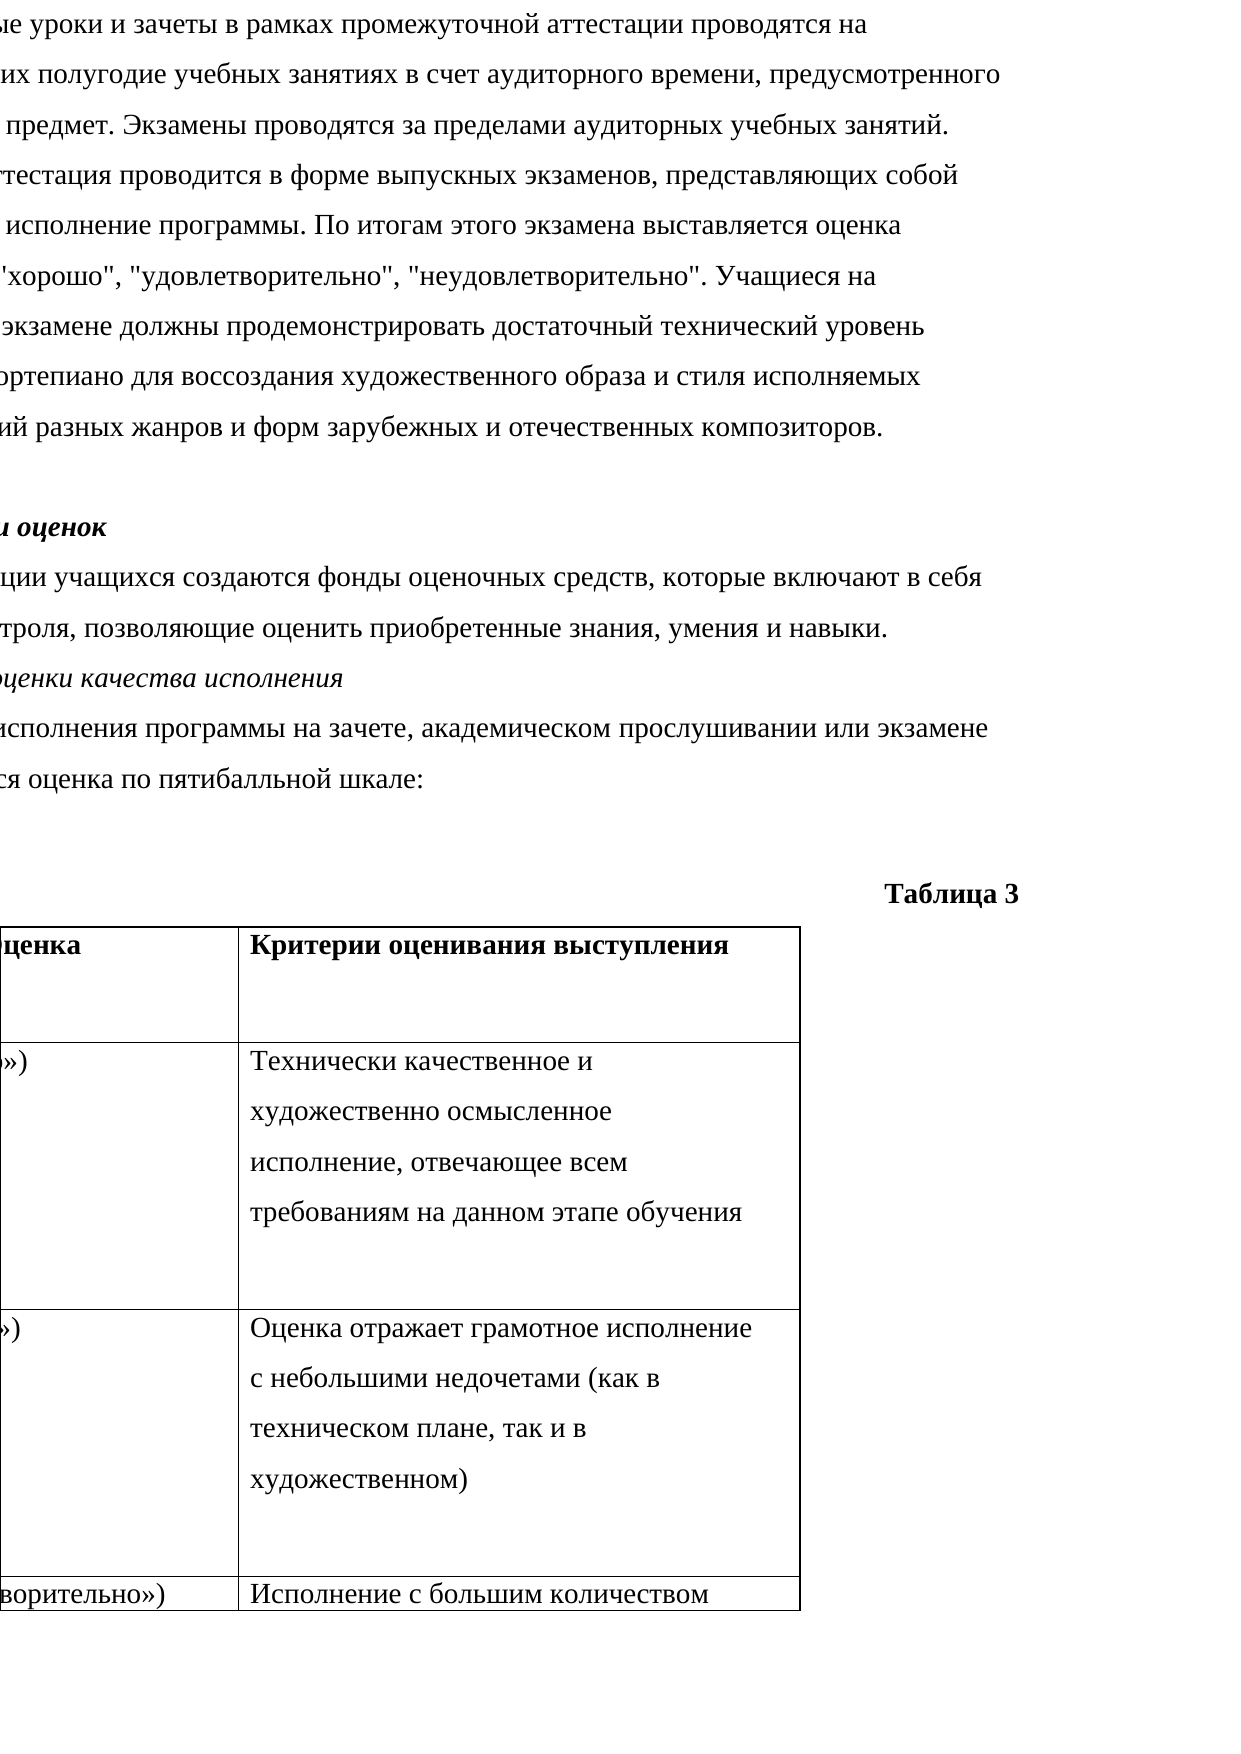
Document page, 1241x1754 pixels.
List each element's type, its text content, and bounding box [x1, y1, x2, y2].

text Итоговая аттестация проводится в форме выпускных экзаменов, представляющих собой концертное исполнение программы. По итогам этого экзамена выставляется оценка "отлично", "хорошо", "удовлетворительно", "неудовлетворительно". Учащиеся на выпускном экзамене должны продемонстрировать достаточный технический уровень владения фортепиано для воссоздания художественного образа и стиля исполняемых произведений разных жанров и форм зарубежных и отечественных композиторов. [0, 157, 1019, 442]
table_cell Технически качественное и художественно осмысленное исполнение, отвечающее всем требованиям на данном этапе обучения [239, 1043, 799, 1309]
table_header Критерии оценивания выступления [239, 928, 799, 1042]
text 2.Критерии оценок [0, 509, 1040, 543]
table_cell Оценка отражает грамотное исполнение с небольшими недочетами (как в техническом плане, так и в художественном) [239, 1310, 799, 1576]
table_cell 5 («отлично») [1, 1043, 238, 1309]
text По итогам исполнения программы на зачете, академическом прослушивании или экзамене выставляется оценка по пятибалльной шкале: [0, 711, 1019, 794]
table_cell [1, 1577, 238, 1610]
table_cell 4 («хорошо») [1, 1310, 238, 1576]
text Для аттестации учащихся создаются фонды оценочных средств, которые включают в себя методы контроля, позволяющие оценить приобретенные знания, умения и навыки. [0, 559, 1019, 643]
table_header Оценка [1, 928, 238, 1042]
text Контрольные уроки и зачеты в рамках промежуточной аттестации проводятся на завершающих полугодие учебных занятиях в счет аудиторного времени, предусмотренного на учебный предмет. Экзамены проводятся за пределами аудиторных учебных занятий. [0, 6, 1019, 140]
text Критерии оценки качества исполнения [0, 660, 1040, 694]
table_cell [239, 1577, 799, 1610]
text Таблица 3 [0, 876, 1019, 910]
